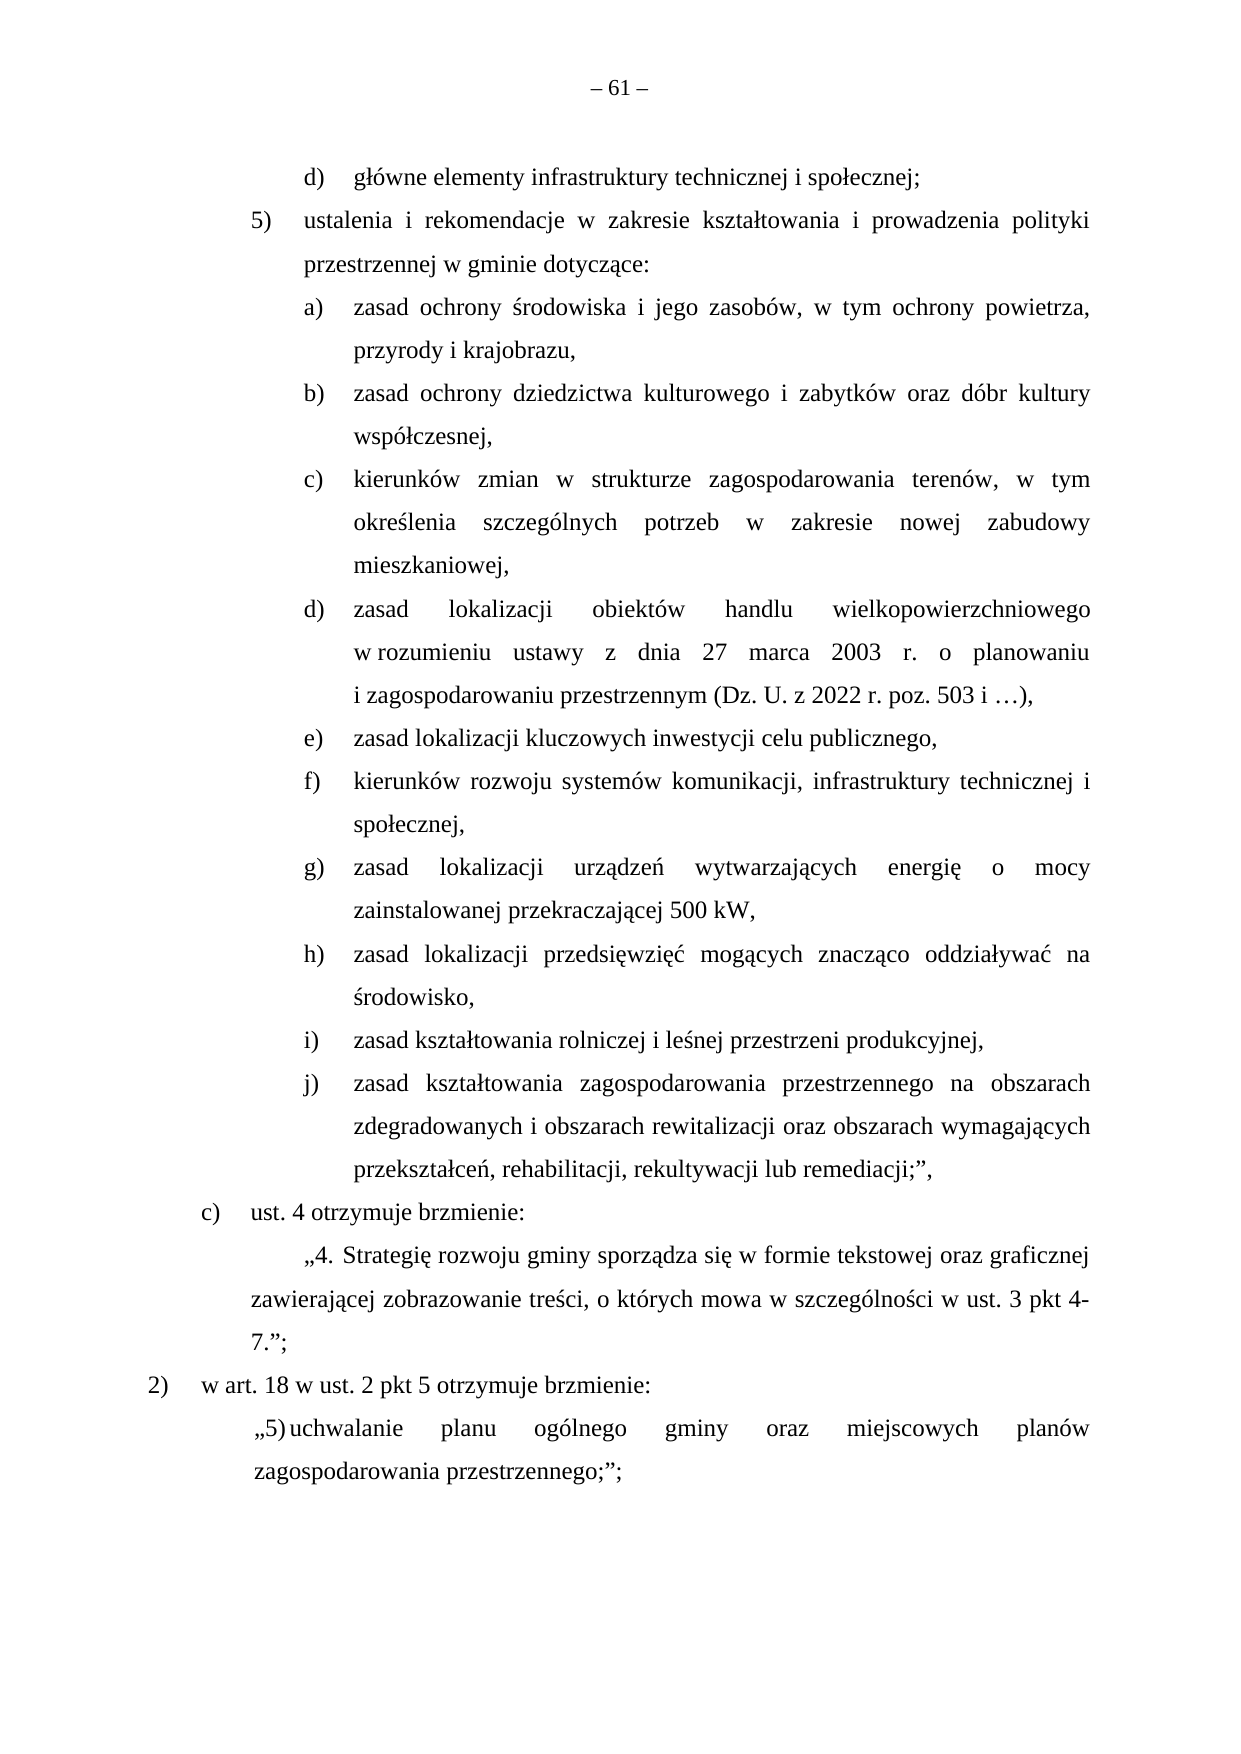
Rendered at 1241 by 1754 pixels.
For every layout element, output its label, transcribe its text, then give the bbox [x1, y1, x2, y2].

text „5) uchwalanie planu ogólnego gminy oraz miejscowych planów zagospodarowania przestrzennego;”; [254, 1413, 1091, 1485]
text g) zasad lokalizacji urządzeń wytwarzających energię o mocy zainstalowanej przekraczającej 500 kW, [304, 852, 1091, 924]
text f) kierunków rozwoju systemów komunikacji, infrastruktury technicznej i społecznej, [304, 766, 1091, 838]
text 5) ustalenia i rekomendacje w zakresie kształtowania i prowadzenia polityki przestrzennej w gminie dotyczące: [251, 206, 1091, 277]
text d) główne elementy infrastruktury technicznej i społecznej; [304, 162, 1091, 191]
text c) kierunków zmian w strukturze zagospodarowania terenów, w tym określenia szczególnych potrzeb w zakresie nowej zabudowy mieszkaniowej, [304, 464, 1091, 579]
text „4. Strategię rozwoju gminy sporządza się w formie tekstowej oraz graficznej zawierającej zobrazowanie treści, o których mowa w szczególności w ust. 3 pkt 4-7.”; [251, 1241, 1091, 1356]
text a) zasad ochrony środowiska i jego zasobów, w tym ochrony powietrza, przyrody i krajobrazu, [304, 292, 1091, 364]
text 2) w art. 18 w ust. 2 pkt 5 otrzymuje brzmienie: [148, 1370, 1091, 1399]
text b) zasad ochrony dziedzictwa kulturowego i zabytków oraz dóbr kultury współczesnej, [304, 378, 1091, 450]
text h) zasad lokalizacji przedsięwzięć mogących znacząco oddziaływać na środowisko, [304, 939, 1091, 1011]
text j) zasad kształtowania zagospodarowania przestrzennego na obszarach zdegradowanych i obszarach rewitalizacji oraz obszarach wymagających przekształceń, rehabilitacji, rekultywacji lub remediacji;”, [304, 1068, 1091, 1183]
text e) zasad lokalizacji kluczowych inwestycji celu publicznego, [304, 723, 1091, 752]
text c) ust. 4 otrzymuje brzmienie: [201, 1197, 1091, 1226]
text i) zasad kształtowania rolniczej i leśnej przestrzeni produkcyjnej, [304, 1025, 1091, 1054]
text d) zasad lokalizacji obiektów handlu wielkopowierzchniowego w rozumieniu ustawy z dnia 27 marca 2003 r. o planowaniu i zagospodarowaniu przestrzennym (Dz. U. z 2022 r. poz. 503 i …), [304, 594, 1091, 709]
